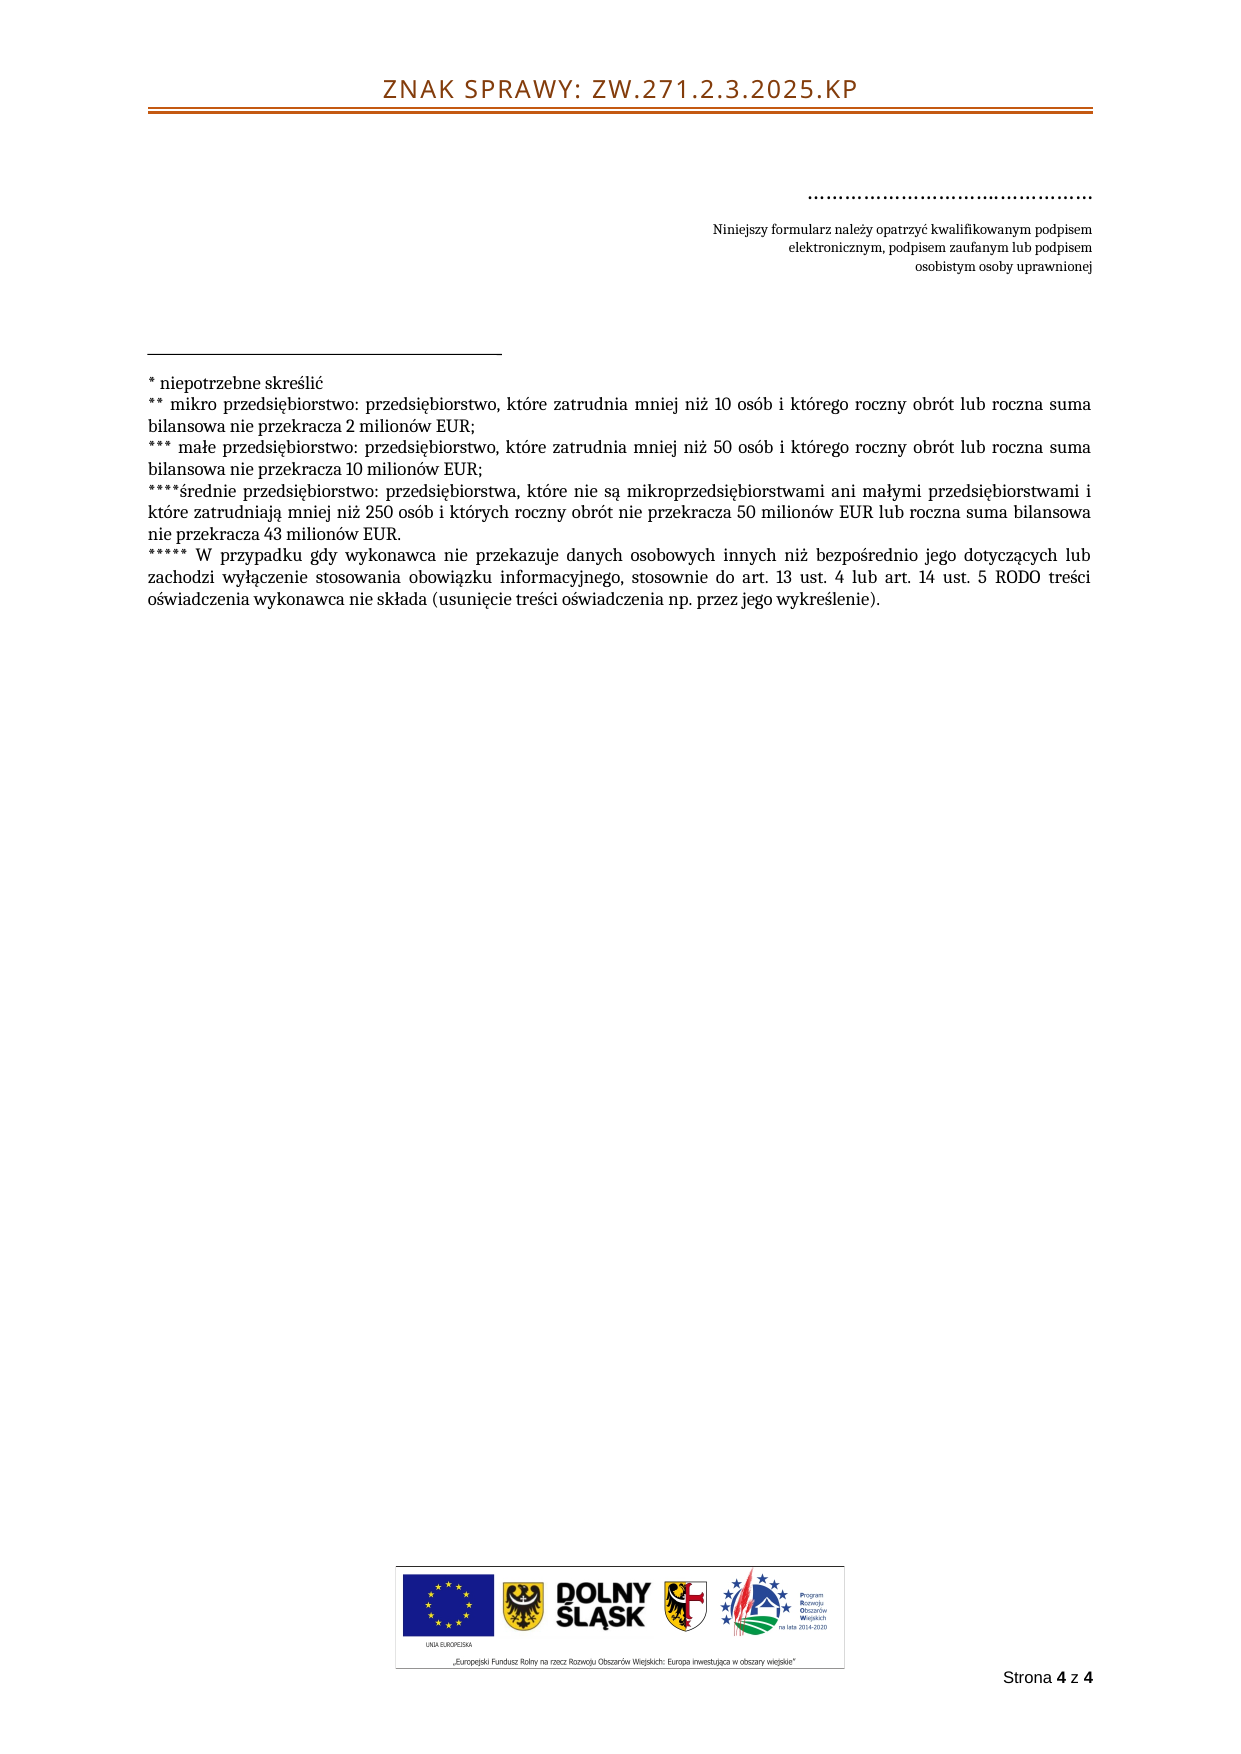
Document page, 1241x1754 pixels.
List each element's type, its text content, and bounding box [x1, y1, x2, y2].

text ………………………….…………… [148, 177, 1093, 206]
text Niniejszy formularz należy opatrzyć kwalifikowanym podpisem [148, 221, 1093, 238]
text *** małe przedsiębiorstwo: przedsiębiorstwo, które zatrudnia mniej niż 50 osób i którego roczny obrót lub roczna suma bilansowa nie przekracza 10 milionów EUR; [148, 437, 1093, 480]
text * niepotrzebne skreślić [148, 372, 1093, 394]
text ***** W przypadku gdy wykonawca nie przekazuje danych osobowych innych niż bezpośrednio jego dotyczących lub zachodzi wyłączenie stosowania obowiązku informacyjnego, stosownie do art. 13 ust. 4 lub art. 14 ust. 5 RODO treści oświadczenia wykonawca nie składa (usunięcie treści oświadczenia np. przez jego wykreślenie). [148, 545, 1093, 609]
text ****średnie przedsiębiorstwo: przedsiębiorstwa, które nie są mikroprzedsiębiorstwami ani małymi przedsiębiorstwami i które zatrudniają mniej niż 250 osób i których roczny obrót nie przekracza 50 milionów EUR lub roczna suma bilansowa nie przekracza 43 milionów EUR. [148, 480, 1093, 545]
picture [395, 1566, 845, 1669]
text elektronicznym, podpisem zaufanym lub podpisem osobistym osoby uprawnionej [738, 240, 1093, 275]
text ** mikro przedsiębiorstwo: przedsiębiorstwo, które zatrudnia mniej niż 10 osób i którego roczny obrót lub roczna suma bilansowa nie przekracza 2 milionów EUR; [148, 394, 1093, 437]
